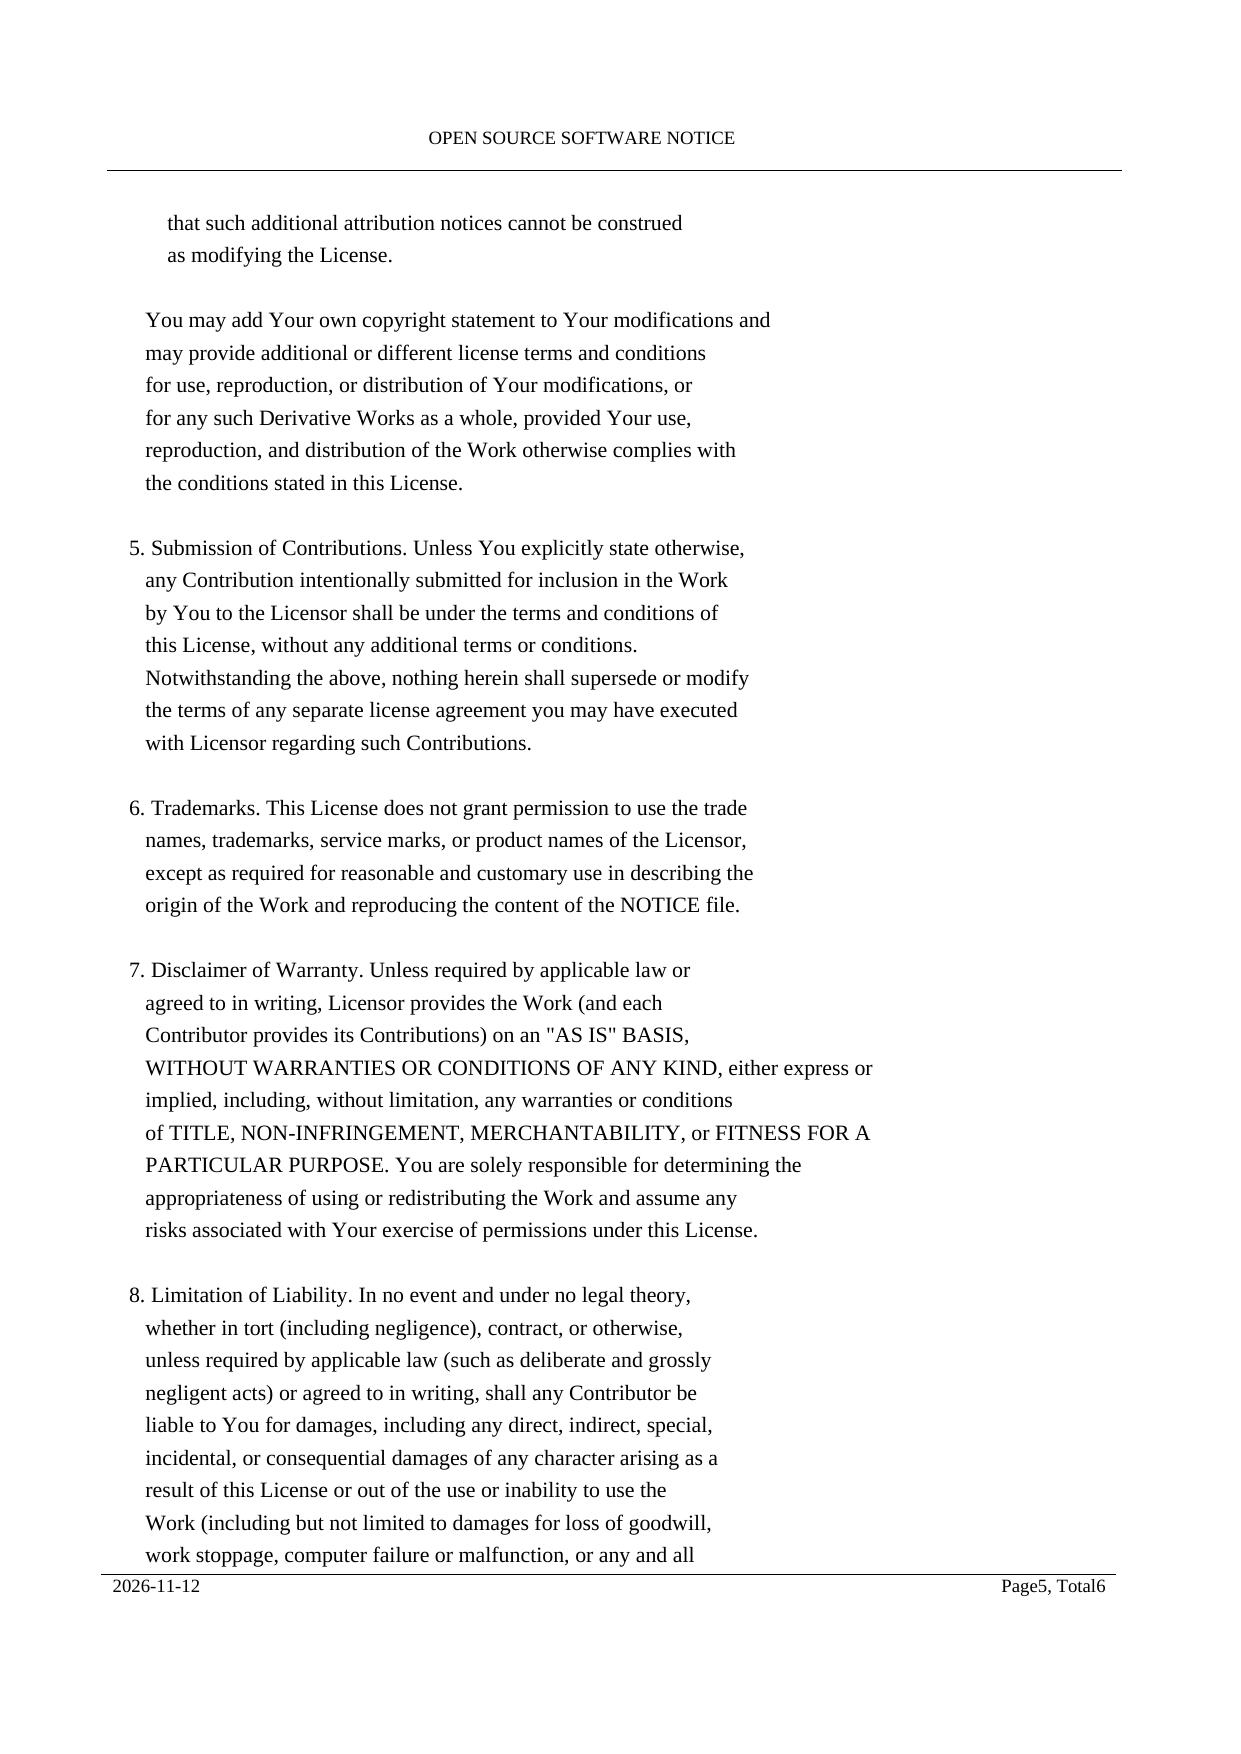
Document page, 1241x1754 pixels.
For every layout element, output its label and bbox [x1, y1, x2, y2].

text [112, 206, 1128, 1571]
